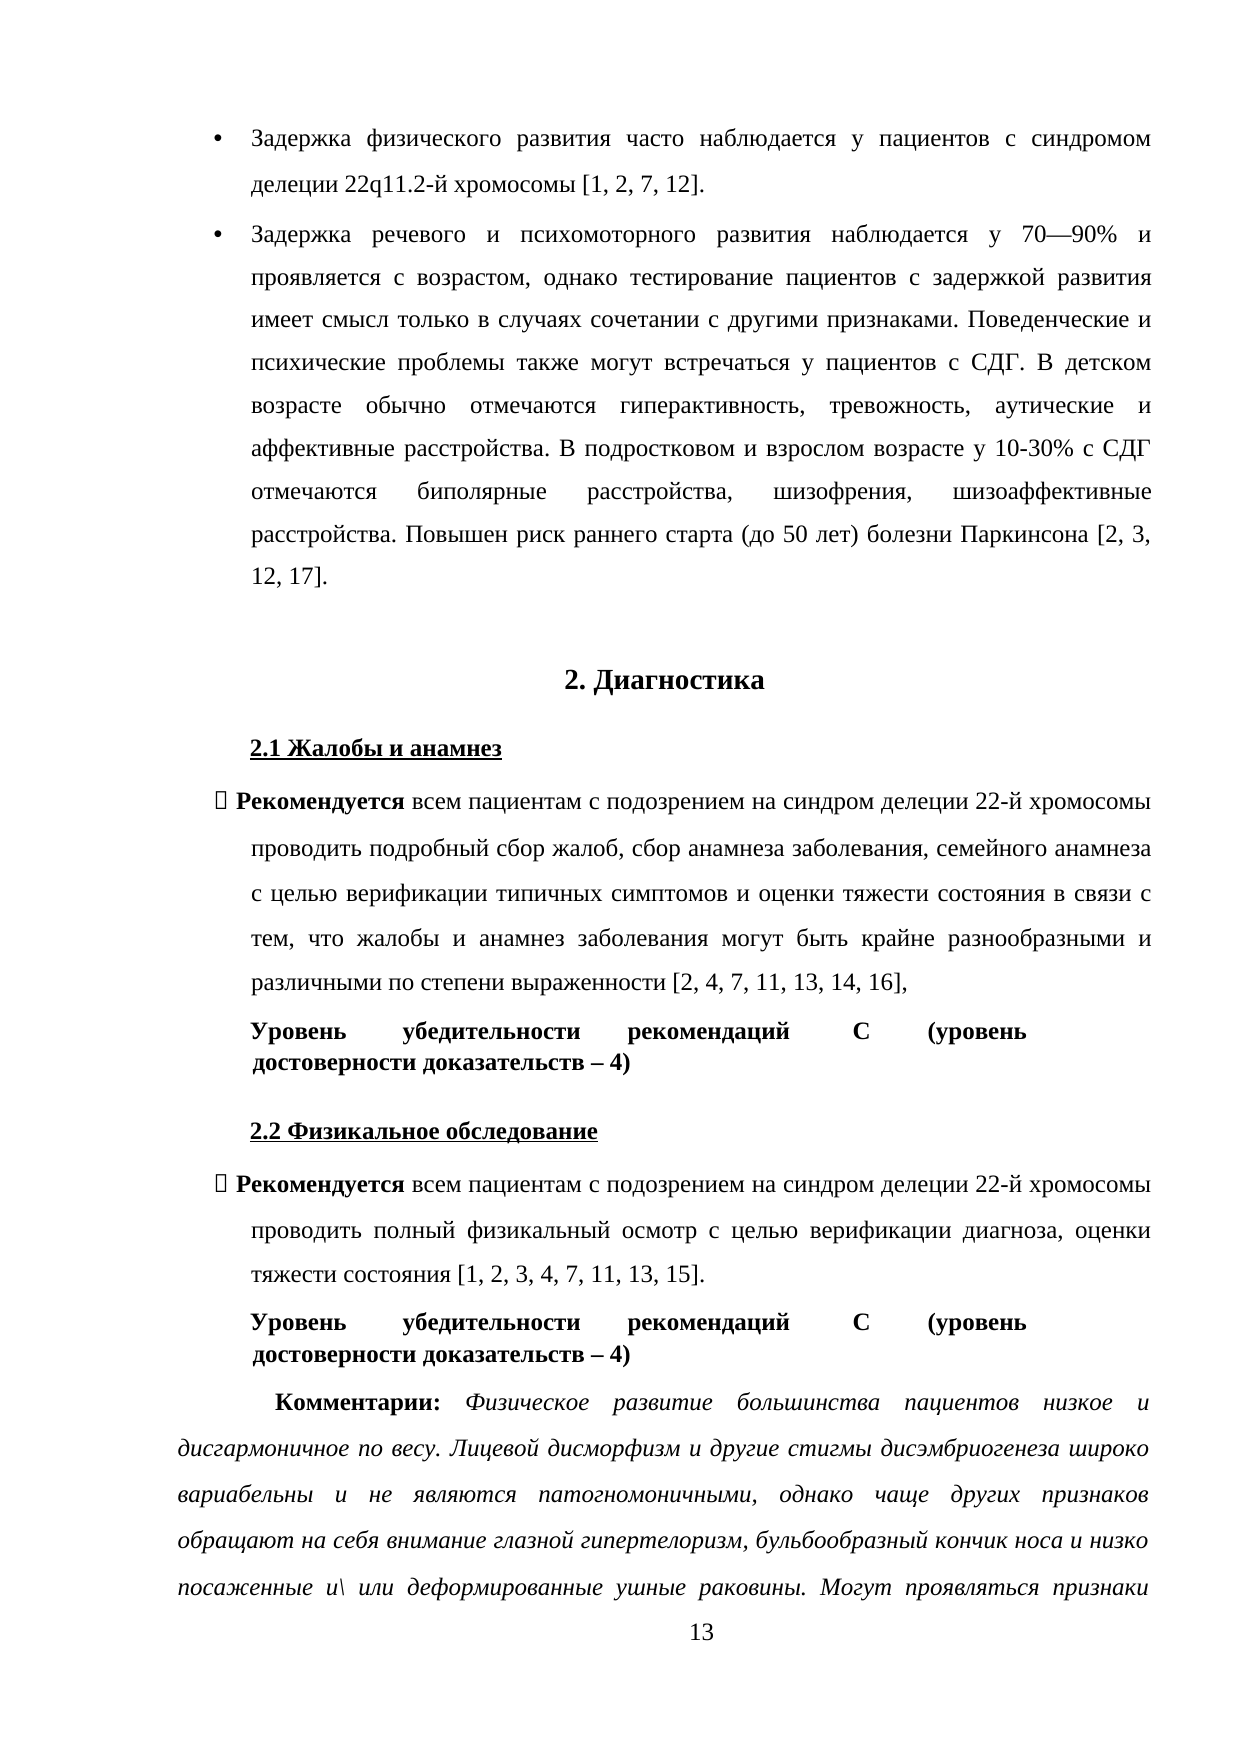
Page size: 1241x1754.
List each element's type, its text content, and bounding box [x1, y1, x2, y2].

list Задержка физического развития часто наблюдается у пациентов с синдромом делеции 22q11.2-й хромосомы [1, 2, 7, 12]. [213, 123, 1152, 198]
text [177, 1387, 1152, 1600]
text  Рекомендуется всем пациентам с подозрением на синдром делеции 22-й хромосомы проводить полный физикальный осмотр с целью верификации диагноза, оценки тяжести состояния [1, 2, 3, 4, 7, 11, 13, 15]. [213, 1165, 1152, 1288]
subtitle 2.1 Жалобы и анамнез [249, 733, 1152, 762]
subtitle Уровень убедительности рекомендаций С (уровень достоверности доказательств – 4) [249, 1307, 1152, 1368]
text  Рекомендуется всем пациентам с подозрением на синдром делеции 22-й хромосомы проводить подробный сбор жалоб, сбор анамнеза заболевания, семейного анамнеза с целью верификации типичных симптомов и оценки тяжести состояния в связи с тем, что жалобы и анамнез заболевания могут быть крайне разнообразными и различными по степени выраженности [2, 4, 7, 11, 13, 14, 16], [213, 783, 1152, 996]
subtitle Уровень убедительности рекомендаций С (уровень достоверности доказательств – 4) [249, 1016, 1152, 1076]
subtitle 2. Диагностика [177, 662, 1152, 696]
list Задержка речевого и психомоторного развития наблюдается у 70—90% и проявляется с возрастом, однако тестирование пациентов с задержкой развития имеет смысл только в случаях сочетании с другими признаками. Поведенческие и психические проблемы также могут встречаться у пациентов с СДГ. В детском возрасте обычно отмечаются гиперактивность, тревожность, аутические и аффективные расстройства. В подростковом и взрослом возрасте у 10-30% с СДГ отмечаются биполярные расстройства, шизофрения, шизоаффективные расстройства. Повышен риск раннего старта (до 50 лет) болезни Паркинсона [2, 3, 12, 17]. [213, 219, 1152, 590]
subtitle 2.2 Физикальное обследование [249, 1116, 1152, 1144]
